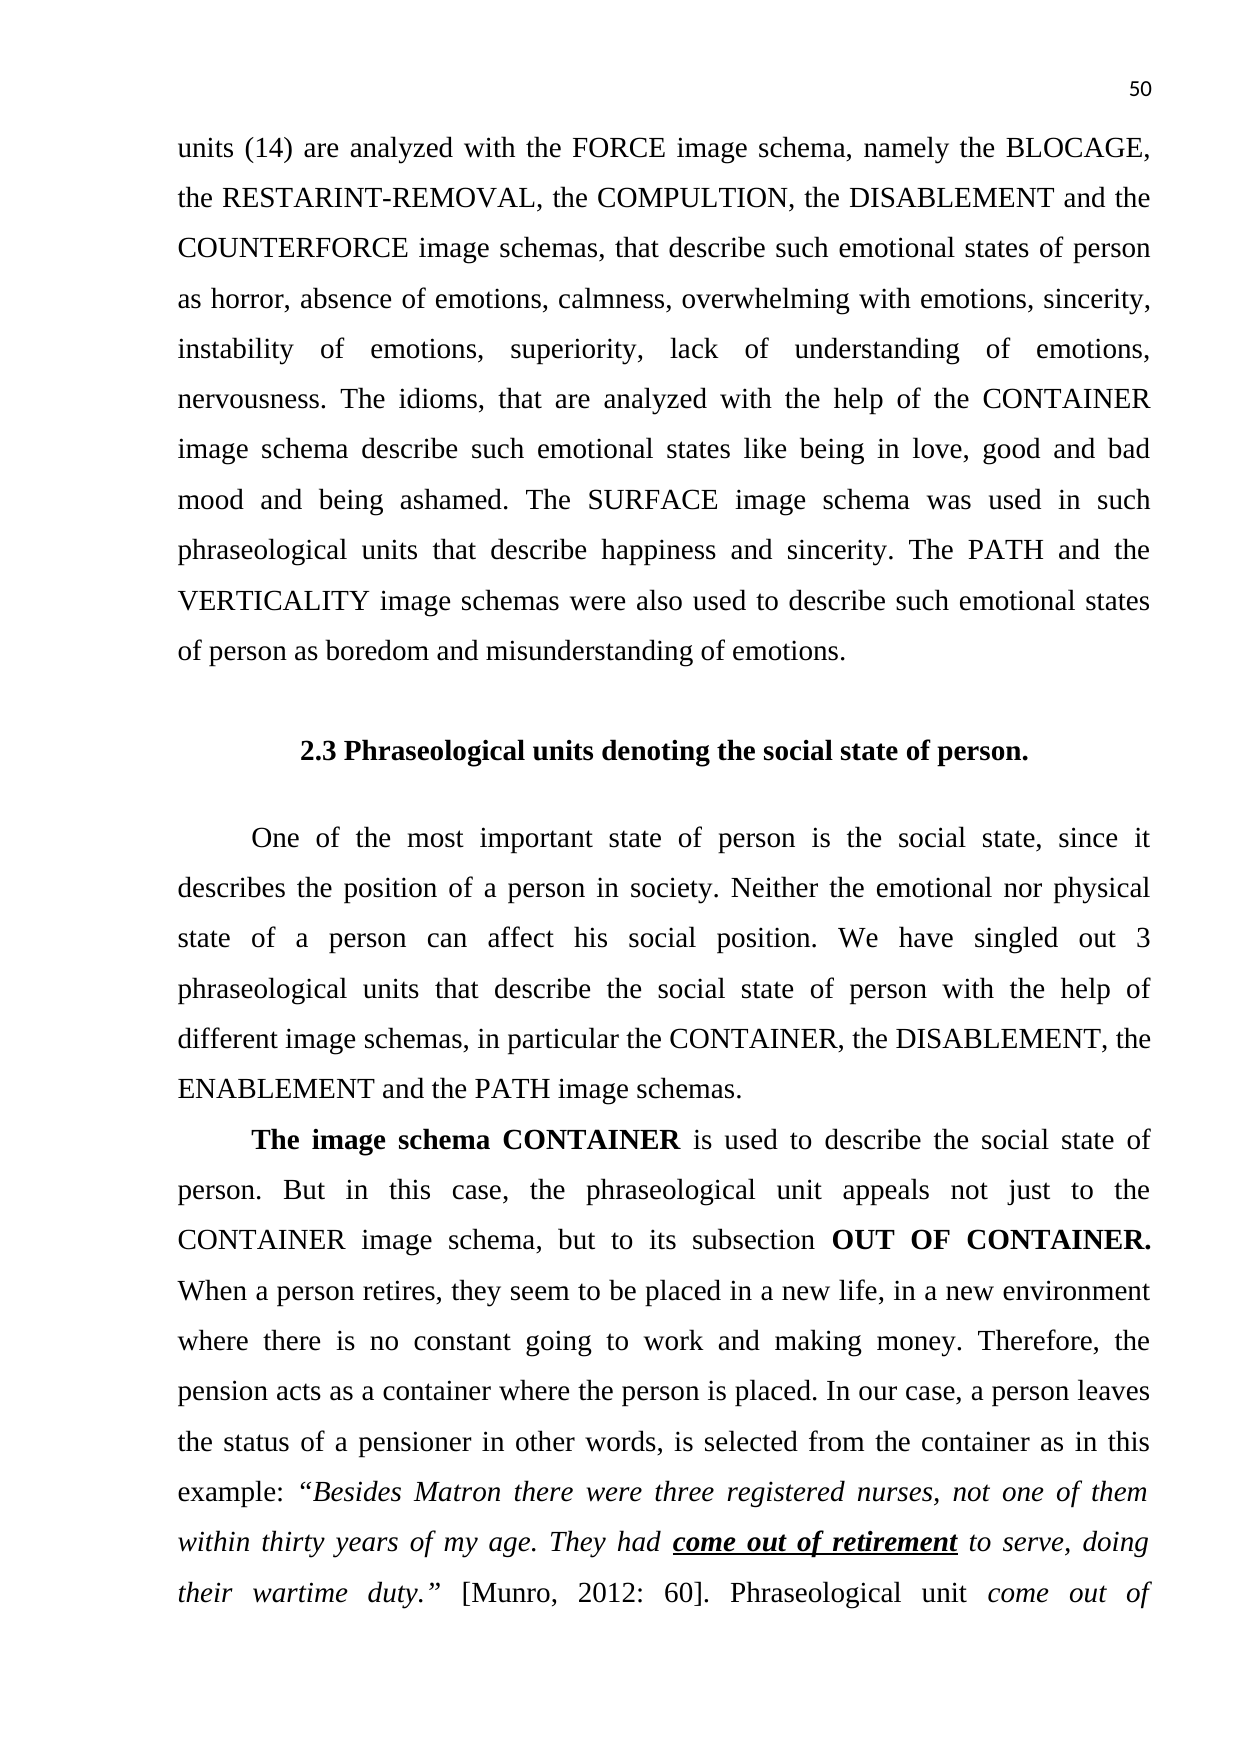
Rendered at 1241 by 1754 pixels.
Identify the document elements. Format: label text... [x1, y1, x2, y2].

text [177, 130, 1152, 666]
text One of the most important state of person is the social state, since it describes the position of a person in society. Neither the emotional nor physical state of a person can affect his social position. We have singled out 3 phraseological units that describe the social state of person with the help of different image schemas, in particular the CONTAINER, the DISABLEMENT, the ENABLEMENT and the PATH image schemas. [177, 820, 1152, 1105]
subtitle 2.3 Phraseological units denoting the social state of person. [177, 733, 1152, 767]
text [177, 1122, 1152, 1608]
